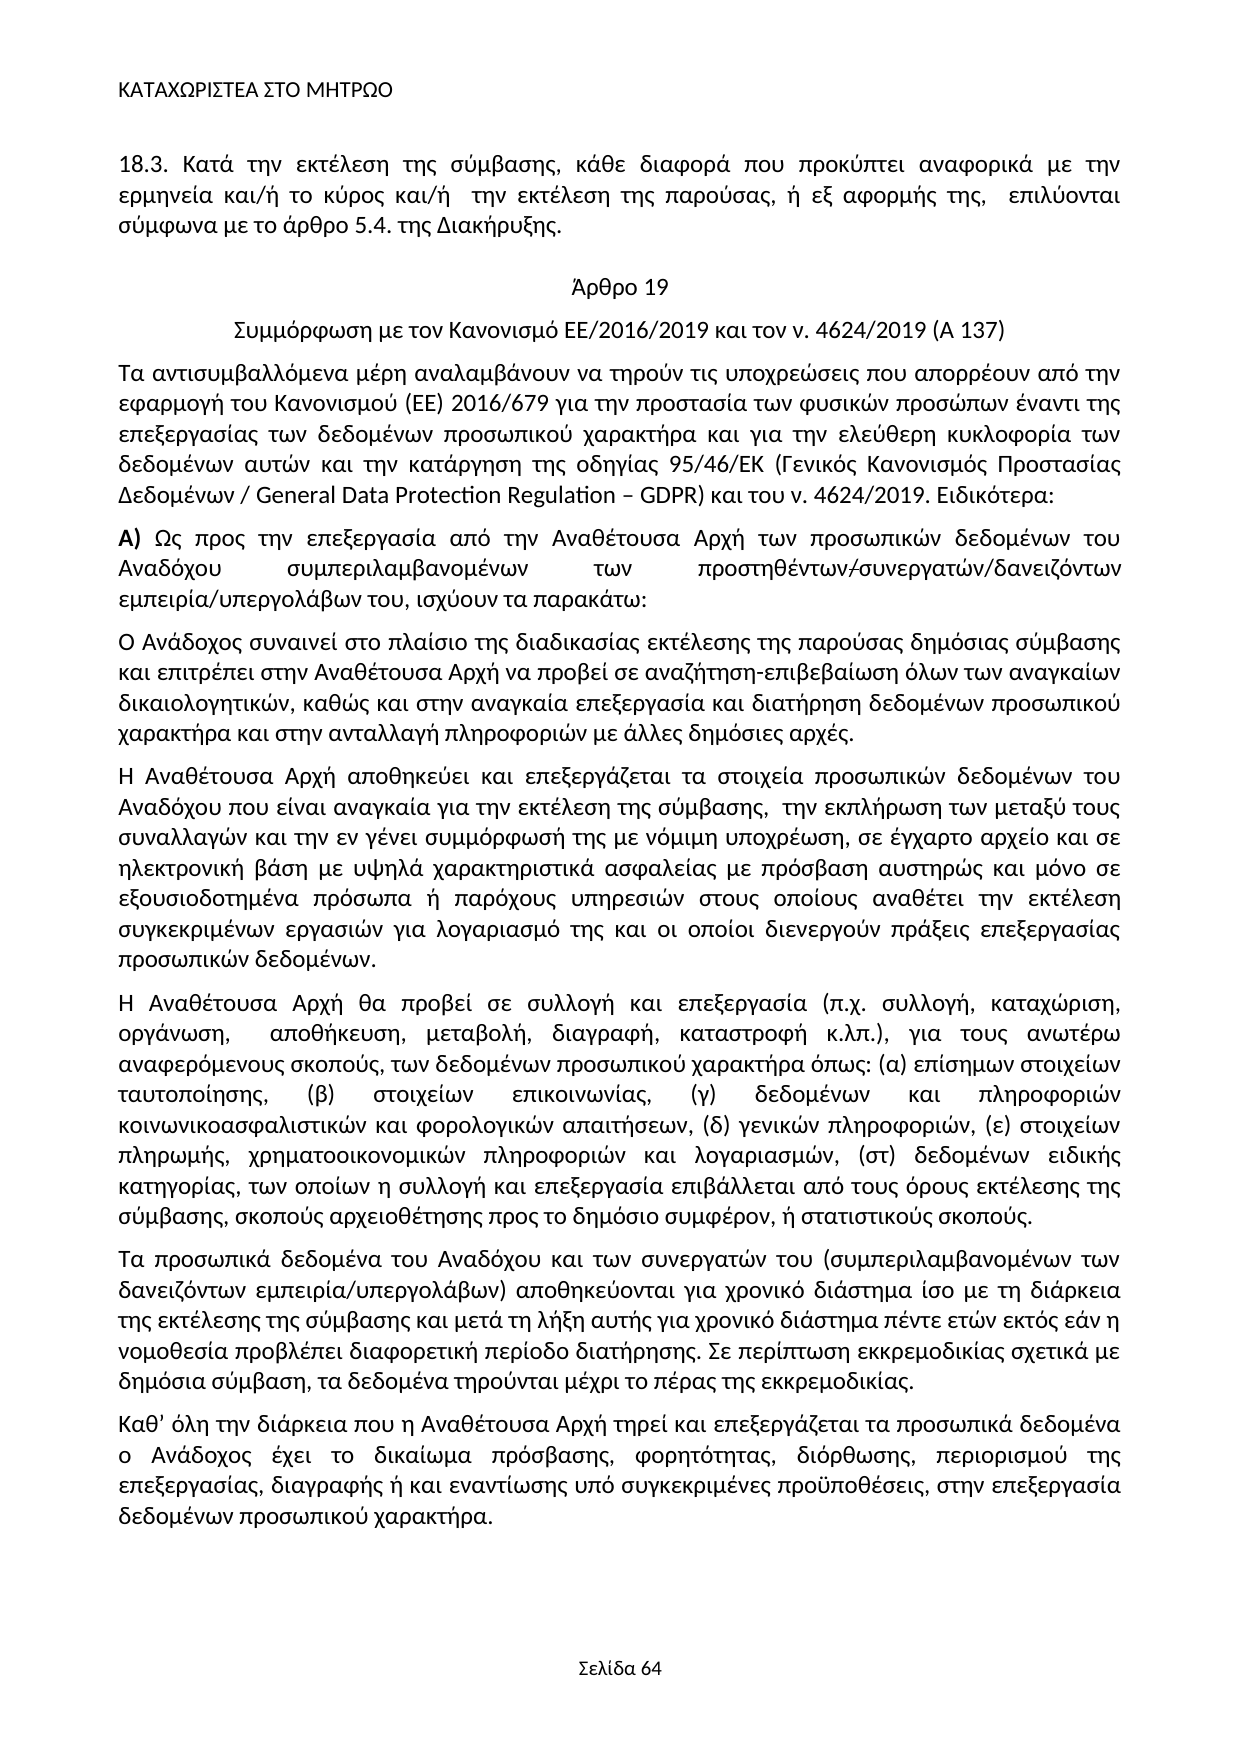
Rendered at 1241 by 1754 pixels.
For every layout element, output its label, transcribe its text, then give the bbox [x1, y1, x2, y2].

text Άρθρο 19 [118, 271, 1122, 301]
text Τα αντισυμβαλλόμενα μέρη αναλαμβάνουν να τηρούν τις υποχρεώσεις που απορρέουν από την εφαρμογή του Κανονισμού (ΕΕ) 2016/679 για την προστασία των φυσικών προσώπων έναντι της επεξεργασίας των δεδομένων προσωπικού χαρακτήρα και για την ελεύθερη κυκλοφορία των δεδομένων αυτών και την κατάργηση της οδηγίας 95/46/ΕΚ (Γενικός Κανονισμός Προστασίας Δεδομένων / General Data Protection Regulation – GDPR) και του ν. 4624/2019. Ειδικότερα: [118, 357, 1122, 509]
text Η Αναθέτουσα Αρχή θα προβεί σε συλλογή και επεξεργασία (π.χ. συλλογή, καταχώριση, οργάνωση, αποθήκευση, μεταβολή, διαγραφή, καταστροφή κ.λπ.), για τους ανωτέρω αναφερόμενους σκοπούς, των δεδομένων προσωπικού χαρακτήρα όπως: (α) επίσημων στοιχείων ταυτοποίησης, (β) στοιχείων επικοινωνίας, (γ) δεδομένων και πληροφοριών κοινωνικοασφαλιστικών και φορολογικών απαιτήσεων, (δ) γενικών πληροφοριών, (ε) στοιχείων πληρωμής, χρηματοοικονομικών πληροφοριών και λογαριασμών, (στ) δεδομένων ειδικής κατηγορίας, των οποίων η συλλογή και επεξεργασία επιβάλλεται από τους όρους εκτέλεσης της σύμβασης, σκοπούς αρχειοθέτησης προς το δημόσιο συμφέρον, ή στατιστικούς σκοπούς. [118, 987, 1122, 1231]
text Συμμόρφωση με τον Κανονισμό ΕΕ/2016/2019 και τον ν. 4624/2019 (Α 137) [118, 314, 1122, 344]
text Η Αναθέτουσα Αρχή αποθηκεύει και επεξεργάζεται τα στοιχεία προσωπικών δεδομένων του Αναδόχου που είναι αναγκαία για την εκτέλεση της σύμβασης, την εκπλήρωση των μεταξύ τους συναλλαγών και την εν γένει συμμόρφωσή της με νόμιμη υποχρέωση, σε έγχαρτο αρχείο και σε ηλεκτρονική βάση με υψηλά χαρακτηριστικά ασφαλείας με πρόσβαση αυστηρώς και μόνο σε εξουσιοδοτημένα πρόσωπα ή παρόχους υπηρεσιών στους οποίους αναθέτει την εκτέλεση συγκεκριμένων εργασιών για λογαριασμό της και οι οποίοι διενεργούν πράξεις επεξεργασίας προσωπικών δεδομένων. [118, 761, 1122, 974]
text 18.3. Κατά την εκτέλεση της σύμβασης, κάθε διαφορά που προκύπτει αναφορικά με την ερμηνεία και/ή το κύρος και/ή την εκτέλεση της παρούσας, ή εξ αφορμής της, επιλύονται σύμφωνα με το άρθρο 5.4. της Διακήρυξης. [118, 149, 1122, 240]
text Καθ’ όλη την διάρκεια που η Αναθέτουσα Αρχή τηρεί και επεξεργάζεται τα προσωπικά δεδομένα ο Ανάδοχος έχει το δικαίωμα πρόσβασης, φορητότητας, διόρθωσης, περιορισμού της επεξεργασίας, διαγραφής ή και εναντίωσης υπό συγκεκριμένες προϋποθέσεις, στην επεξεργασία δεδομένων προσωπικού χαρακτήρα. [118, 1408, 1122, 1531]
text Α) Ως προς την επεξεργασία από την Αναθέτουσα Αρχή των προσωπικών δεδομένων του Αναδόχου συμπεριλαμβανομένων των προστηθέντων/συνεργατών/δανειζόντων εμπειρία/υπεργολάβων του, ισχύουν τα παρακάτω: [118, 522, 1122, 613]
text Τα προσωπικά δεδομένα του Αναδόχου και των συνεργατών του (συμπεριλαμβανομένων των δανειζόντων εμπειρία/υπεργολάβων) αποθηκεύονται για χρονικό διάστημα ίσο με τη διάρκεια της εκτέλεσης της σύμβασης και μετά τη λήξη αυτής για χρονικό διάστημα πέντε ετών εκτός εάν η νομοθεσία προβλέπει διαφορετική περίοδο διατήρησης. Σε περίπτωση εκκρεμοδικίας σχετικά με δημόσια σύμβαση, τα δεδομένα τηρούνται μέχρι το πέρας της εκκρεμοδικίας. [118, 1243, 1122, 1396]
text Ο Ανάδοχος συναινεί στο πλαίσιο της διαδικασίας εκτέλεσης της παρούσας δημόσιας σύμβασης και επιτρέπει στην Αναθέτουσα Αρχή να προβεί σε αναζήτηση-επιβεβαίωση όλων των αναγκαίων δικαιολογητικών, καθώς και στην αναγκαία επεξεργασία και διατήρηση δεδομένων προσωπικού χαρακτήρα και στην ανταλλαγή πληροφοριών με άλλες δημόσιες αρχές. [118, 626, 1122, 748]
